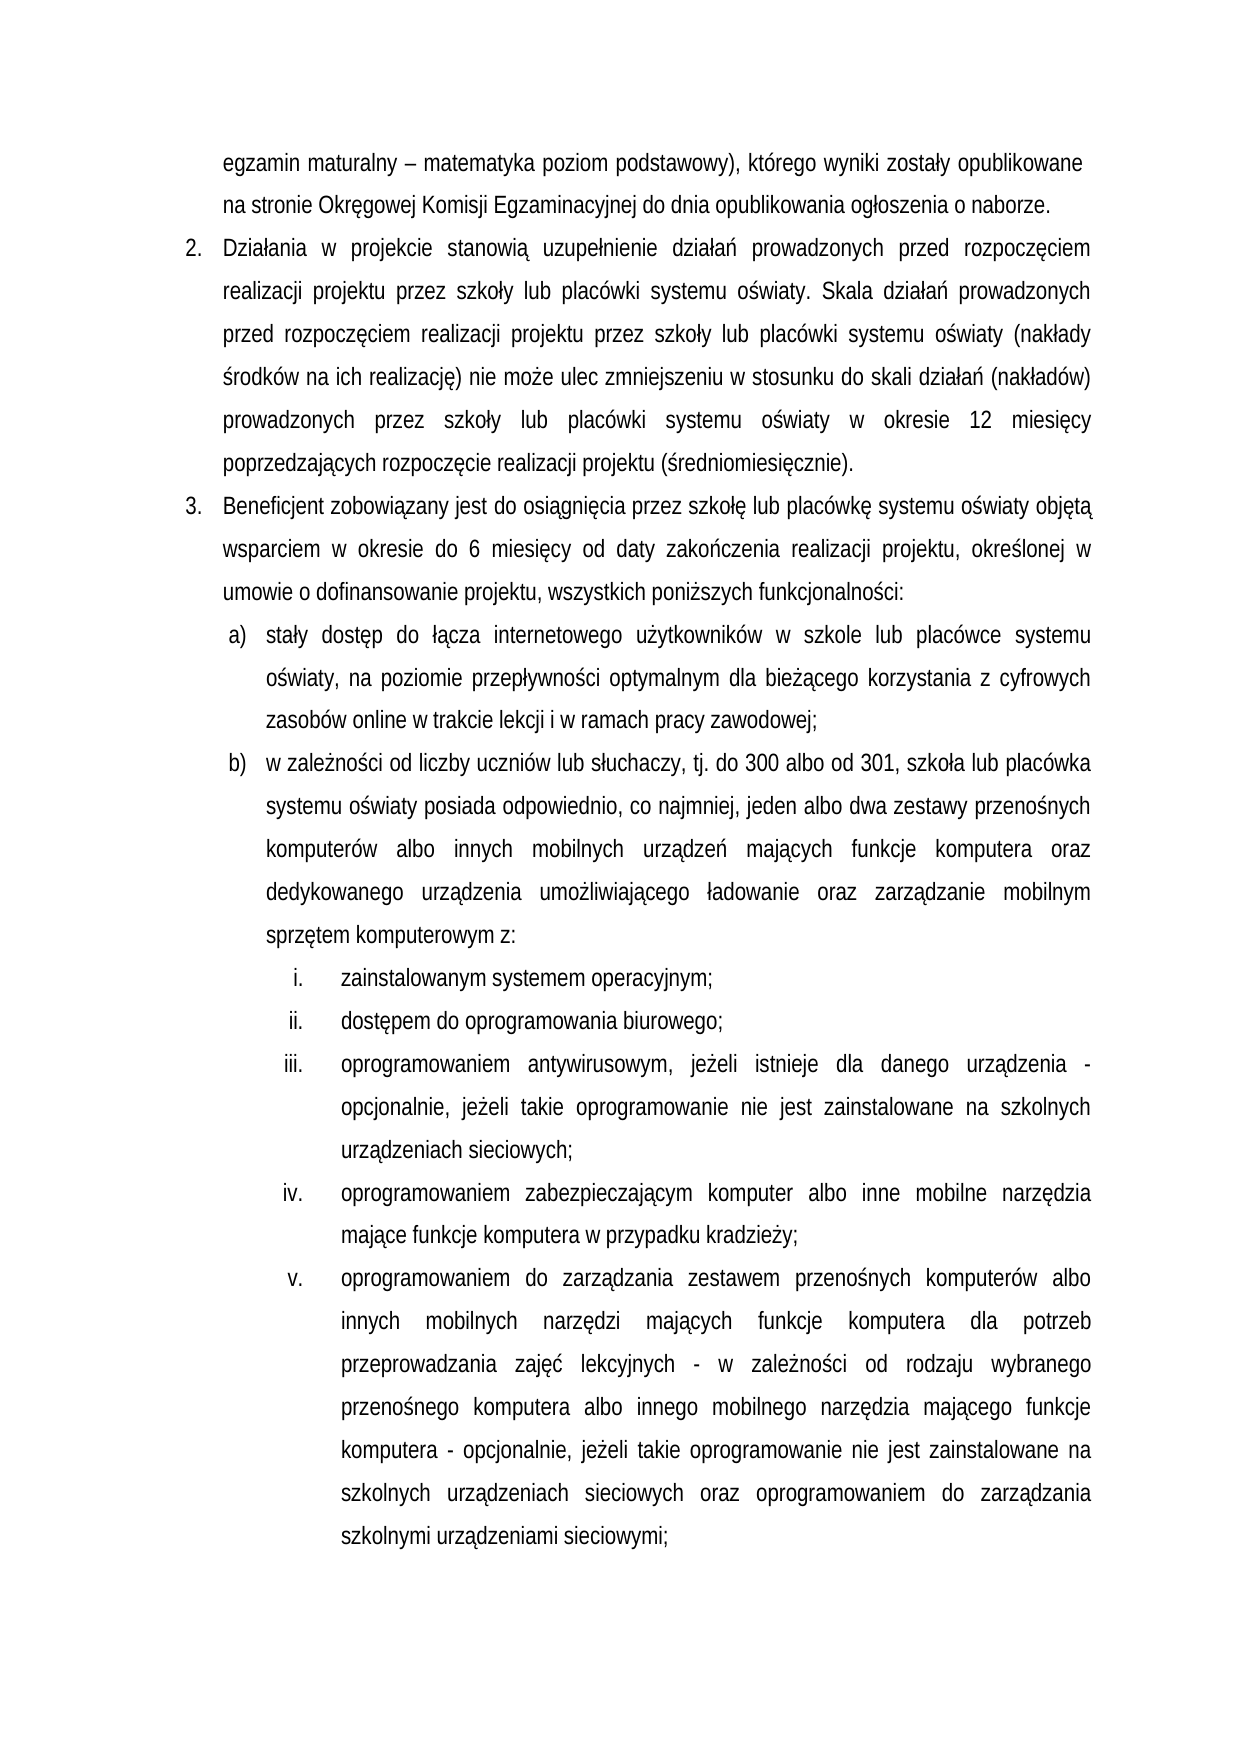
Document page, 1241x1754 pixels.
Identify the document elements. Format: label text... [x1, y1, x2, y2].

list Beneficjent zobowiązany jest do osiągnięcia przez szkołę lub placówkę systemu oświaty objętą wsparciem w okresie do 6 miesięcy od daty zakończenia realizacji projektu, określonej w umowie o dofinansowanie projektu, wszystkich poniższych funkcjonalności: [185, 491, 1093, 605]
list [185, 148, 1093, 219]
list oprogramowaniem antywirusowym, jeżeli istnieje dla danego urządzenia - opcjonalnie, jeżeli takie oprogramowanie nie jest zainstalowane na szkolnych urządzeniach sieciowych; [303, 1049, 1093, 1163]
list w zależności od liczby uczniów lub słuchaczy, tj. do 300 albo od 301, szkoła lub placówka systemu oświaty posiada odpowiednio, co najmniej, jeden albo dwa zestawy przenośnych komputerów albo innych mobilnych urządzeń mających funkcje komputera oraz dedykowanego urządzenia umożliwiającego ładowanie oraz zarządzanie mobilnym sprzętem komputerowym z: [228, 748, 1093, 949]
list dostępem do oprogramowania biurowego; [303, 1006, 1093, 1034]
list Działania w projekcie stanowią uzupełnienie działań prowadzonych przed rozpoczęciem realizacji projektu przez szkoły lub placówki systemu oświaty. Skala działań prowadzonych przed rozpoczęciem realizacji projektu przez szkoły lub placówki systemu oświaty (nakłady środków na ich realizację) nie może ulec zmniejszeniu w stosunku do skali działań (nakładów) prowadzonych przez szkoły lub placówki systemu oświaty w okresie 12 miesięcy poprzedzających rozpoczęcie realizacji projektu (średniomiesięcznie). [185, 233, 1093, 477]
list zainstalowanym systemem operacyjnym; [303, 963, 1093, 992]
list stały dostęp do łącza internetowego użytkowników w szkole lub placówce systemu oświaty, na poziomie przepływności optymalnym dla bieżącego korzystania z cyfrowych zasobów online w trakcie lekcji i w ramach pracy zawodowej; [228, 620, 1093, 734]
list oprogramowaniem do zarządzania zestawem przenośnych komputerów albo innych mobilnych narzędzi mających funkcje komputera dla potrzeb przeprowadzania zajęć lekcyjnych - w zależności od rodzaju wybranego przenośnego komputera albo innego mobilnego narzędzia mającego funkcje komputera - opcjonalnie, jeżeli takie oprogramowanie nie jest zainstalowane na szkolnych urządzeniach sieciowych oraz oprogramowaniem do zarządzania szkolnymi urządzeniami sieciowymi; [303, 1263, 1093, 1549]
list oprogramowaniem zabezpieczającym komputer albo inne mobilne narzędzia mające funkcje komputera w przypadku kradzieży; [303, 1178, 1093, 1249]
